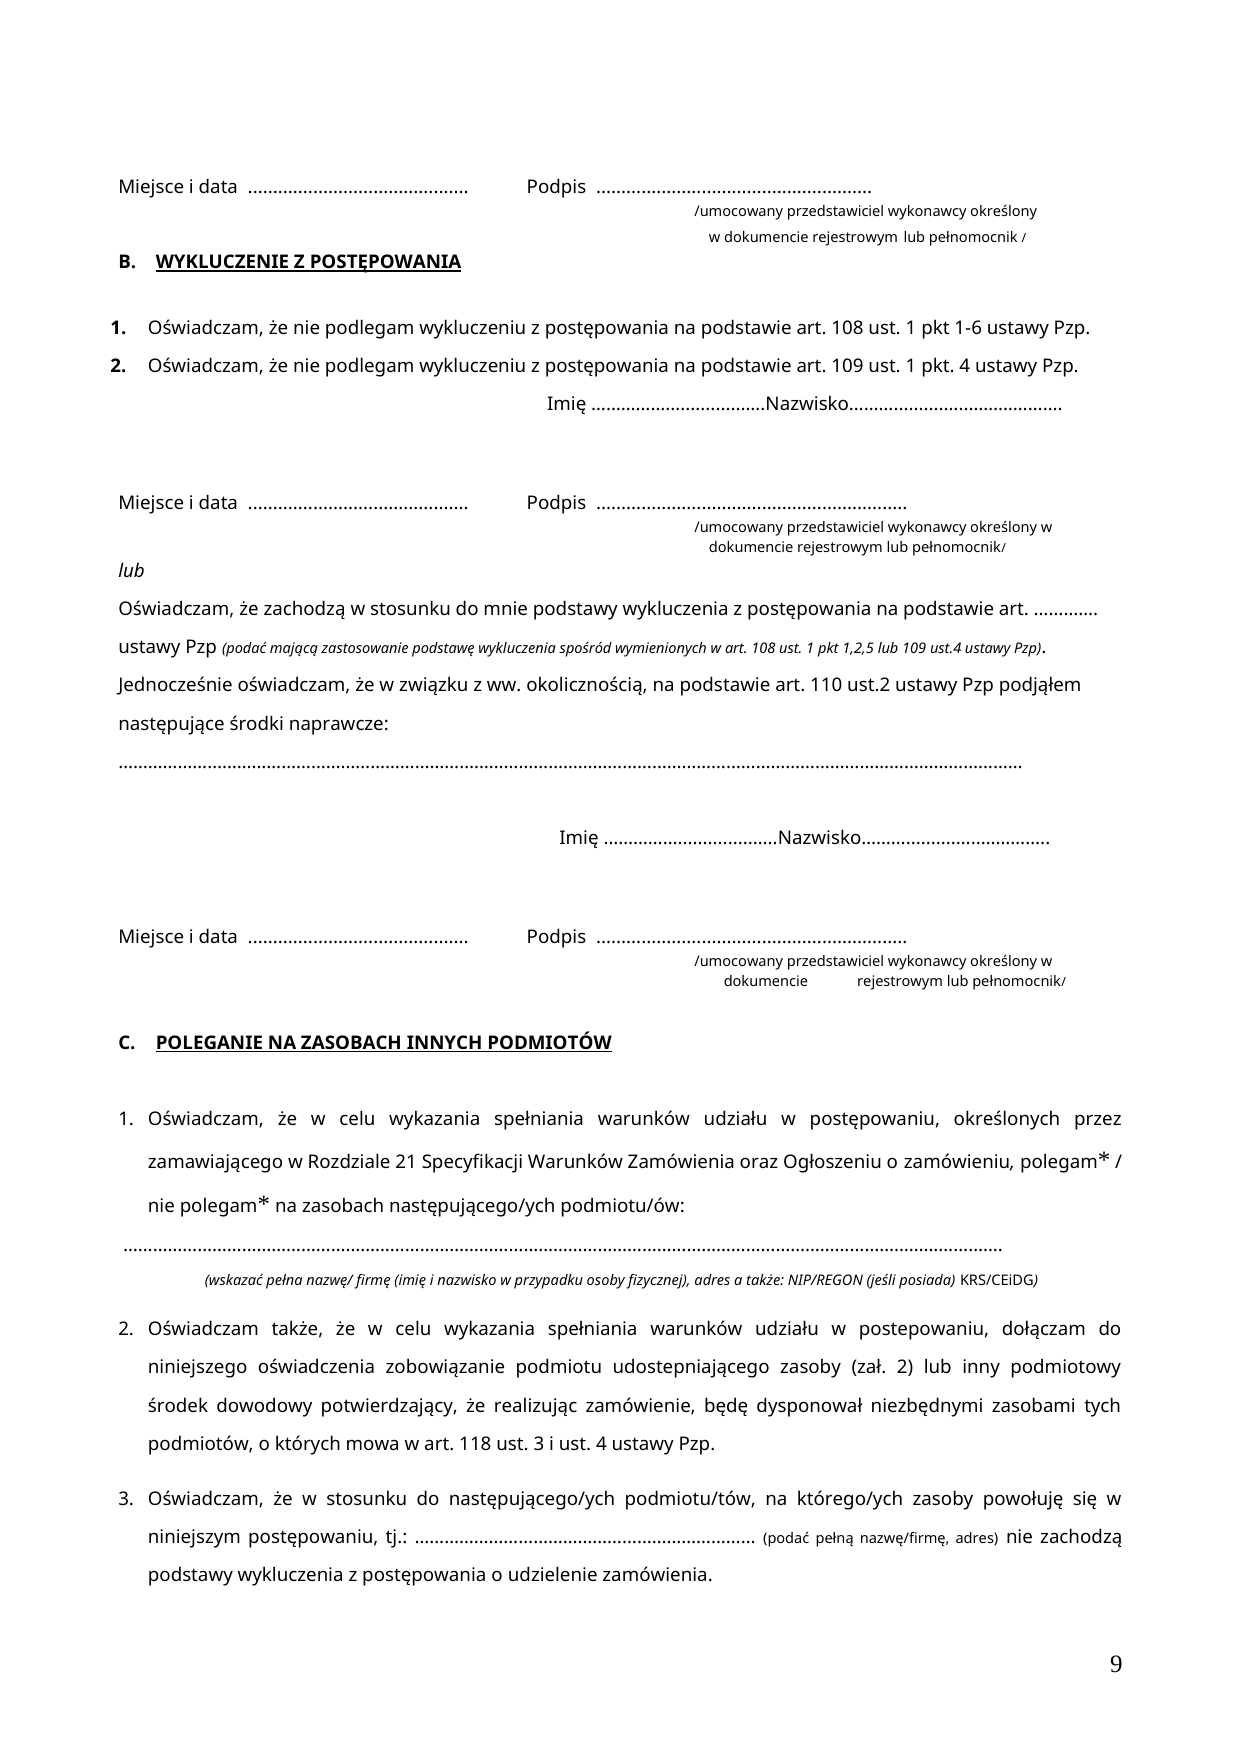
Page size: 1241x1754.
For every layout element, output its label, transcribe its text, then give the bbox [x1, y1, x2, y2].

text /umocowany przedstawiciel wykonawcy określony w dokumencie rejestrowym lub pełnomocnik/ [694, 951, 1122, 991]
text Miejsce i data ............................................ Podpis .............................................................. [118, 924, 1122, 949]
text Miejsce i data ............................................ Podpis .............................................................. [118, 490, 1122, 515]
text Oświadczam, że zachodzą w stosunku do mnie podstawy wykluczenia z postępowania na podstawie art. …………. ustawy Pzp (podać mającą zastosowanie podstawę wykluczenia spośród wymienionych w art. 108 ust. 1 pkt 1,2,5 lub 109 ust.4 ustawy Pzp). Jednocześnie oświadczam, że w związku z ww. okolicznością, na podstawie art. 110 ust.2 ustawy Pzp podjąłem następujące środki naprawcze: ………………………………………………………………………………………………………………………………………………………………… [118, 595, 1122, 774]
list Oświadczam, że w celu wykazania spełniania warunków udziału w postępowaniu, określonych przez zamawiającego w Rozdziale 21 Specyfikacji Warunków Zamówienia oraz Ogłoszeniu o zamówieniu, polegam* / nie polegam* na zasobach następującego/ych podmiotu/ów: [118, 1106, 1122, 1217]
text Imię ……………...............…..Nazwisko………..........…..………………. [451, 391, 1122, 416]
text lub [118, 557, 1122, 582]
text /umocowany przedstawiciel wykonawcy określony w dokumencie rejestrowym lub pełnomocnik / [694, 201, 1122, 248]
list Oświadczam także, że w celu wykazania spełniania warunków udziału w postepowaniu, dołączam do niniejszego oświadczenia zobowiązanie podmiotu udostepniającego zasoby (zał. 2) lub inny podmiotowy środek dowodowy potwierdzający, że realizując zamówienie, będę dysponował niezbędnymi zasobami tych podmiotów, o których mowa w art. 118 ust. 3 i ust. 4 ustawy Pzp. [118, 1315, 1122, 1456]
text ……………………………………………………………………………………………………………………………………………………………. [118, 1232, 1122, 1257]
text Imię ……………...............…..Nazwisko………..........…..………….. [451, 824, 1122, 850]
list POLEGANIE NA ZASOBACH INNYCH PODMIOTÓW [118, 1029, 1122, 1055]
list WYKLUCZENIE Z POSTĘPOWANIA [118, 248, 1122, 274]
text /umocowany przedstawiciel wykonawcy określony w dokumencie rejestrowym lub pełnomocnik/ [694, 517, 1122, 557]
list Oświadczam, że w stosunku do następującego/ych podmiotu/tów, na którego/ych zasoby powołuję się w niniejszym postępowaniu, tj.: …………………………………………………………… (podać pełną nazwę/firmę, adres) nie zachodzą podstawy wykluczenia z postępowania o udzielenie zamówienia. [118, 1485, 1122, 1587]
text Miejsce i data ............................................ Podpis ....................................................... [118, 173, 1122, 198]
text (wskazać pełna nazwę/ firmę (imię i nazwisko w przypadku osoby fizycznej), adres a także: NIP/REGON (jeśli posiada) KRS/CEiDG) [118, 1270, 1122, 1290]
list Oświadczam, że nie podlegam wykluczeniu z postępowania na podstawie art. 108 ust. 1 pkt 1-6 ustawy Pzp. [110, 314, 1122, 340]
list Oświadczam, że nie podlegam wykluczeniu z postępowania na podstawie art. 109 ust. 1 pkt. 4 ustawy Pzp. [110, 352, 1122, 378]
